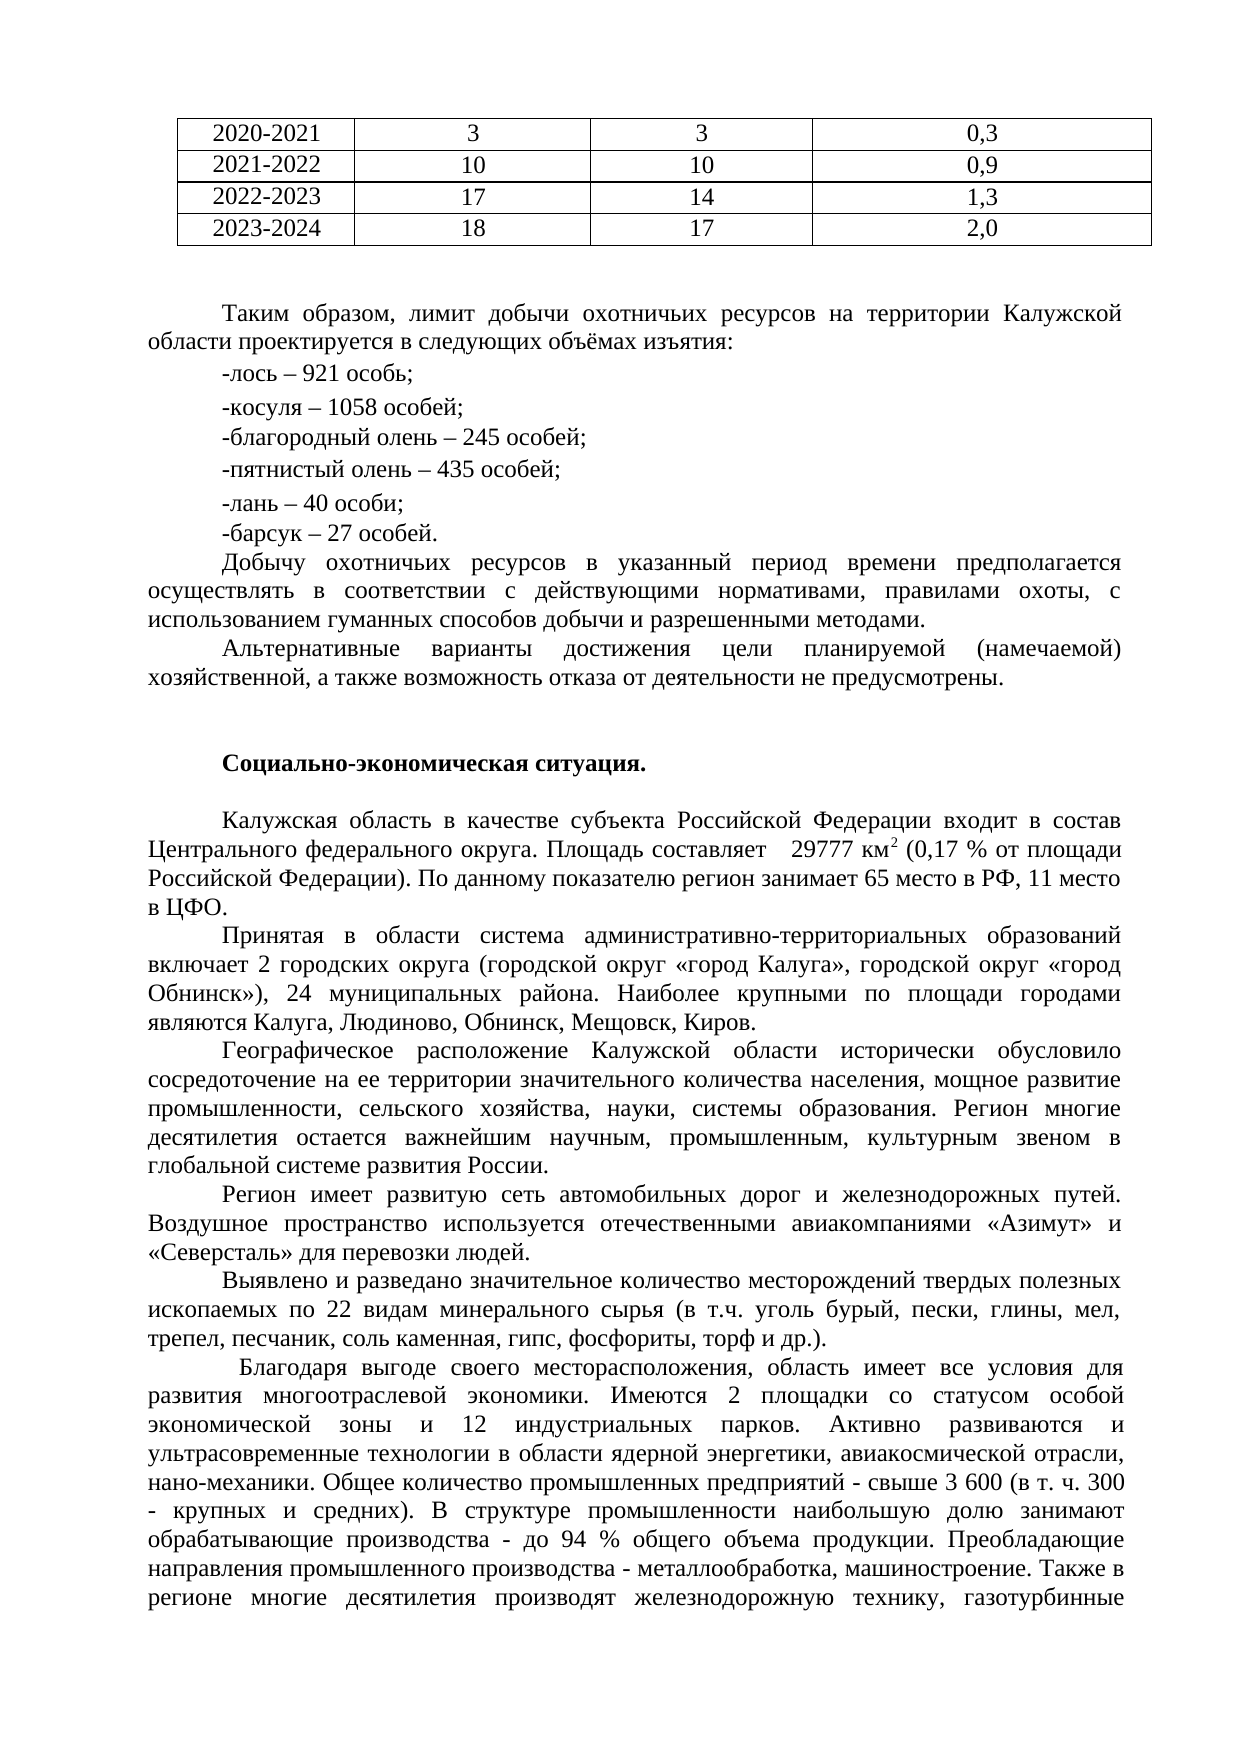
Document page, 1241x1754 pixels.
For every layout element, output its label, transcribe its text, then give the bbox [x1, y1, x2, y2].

table_cell 17 [591, 214, 812, 245]
table_cell 2,0 [813, 214, 1151, 245]
table_cell 2021-2022 [178, 151, 354, 181]
table_cell 10 [591, 151, 812, 181]
text -благородный олень – 245 особей; [148, 422, 1122, 451]
text -косуля – 1058 особей; [148, 389, 1122, 422]
text Выявлено и разведано значительное количество месторождений твердых полезных ископаемых по 22 видам минерального сырья (в т.ч. уголь бурый, пески, глины, мел, трепел, песчаник, соль каменная, гипс, фосфориты, торф и др.). [148, 1266, 1122, 1352]
table_cell 3 [591, 119, 812, 150]
table_cell 2023-2024 [178, 214, 354, 245]
text Калужская область в качестве субъекта Российской Федерации входит в состав Центрального федерального округа. Площадь составляет 29777 км2 (0,17 % от площади Российской Федерации). По данному показателю регион занимает 65 место в РФ, 11 место в ЦФО. [148, 806, 1122, 921]
table_cell 3 [355, 119, 590, 150]
table_cell 14 [591, 183, 812, 213]
text -лань – 40 особи; [148, 484, 1122, 518]
text -барсук – 27 особей. [148, 518, 1122, 547]
table_cell 17 [355, 183, 590, 213]
table_cell 0,9 [813, 151, 1151, 181]
text Социально-экономическая ситуация. [148, 748, 1122, 777]
text Географическое расположение Калужской области исторически обусловило сосредоточение на ее территории значительного количества населения, мощное развитие промышленности, сельского хозяйства, науки, системы образования. Регион многие десятилетия остается важнейшим научным, промышленным, культурным звеном в глобальной системе развития России. [148, 1036, 1122, 1179]
table_cell 10 [355, 151, 590, 181]
text Принятая в области система административно-территориальных образований включает 2 городских округа (городской округ «город Калуга», городской округ «город Обнинск»), 24 муниципальных района. Наиболее крупными по площади городами являются Калуга, Людиново, Обнинск, Мещовск, Киров. [148, 921, 1122, 1036]
table_cell 2020-2021 [178, 119, 354, 150]
table_cell 2022-2023 [178, 183, 354, 213]
text Таким образом, лимит добычи охотничьих ресурсов на территории Калужской области проектируется в следующих объёмах изъятия: [148, 298, 1122, 355]
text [148, 1352, 1125, 1611]
text -лось – 921 особь; [148, 355, 1122, 389]
text Альтернативные варианты достижения цели планируемой (намечаемой) хозяйственной, а также возможность отказа от деятельности не предусмотрены. [148, 633, 1122, 691]
text -пятнистый олень – 435 особей; [148, 451, 1122, 484]
text Регион имеет развитую сеть автомобильных дорог и железнодорожных путей. Воздушное пространство используется отечественными авиакомпаниями «Азимут» и «Северсталь» для перевозки людей. [148, 1179, 1122, 1266]
text Добычу охотничьих ресурсов в указанный период времени предполагается осуществлять в соответствии с действующими нормативами, правилами охоты, с использованием гуманных способов добычи и разрешенными методами. [148, 547, 1122, 633]
table_cell 18 [355, 214, 590, 245]
table_cell 0,3 [813, 119, 1151, 150]
table_cell 1,3 [813, 183, 1151, 213]
